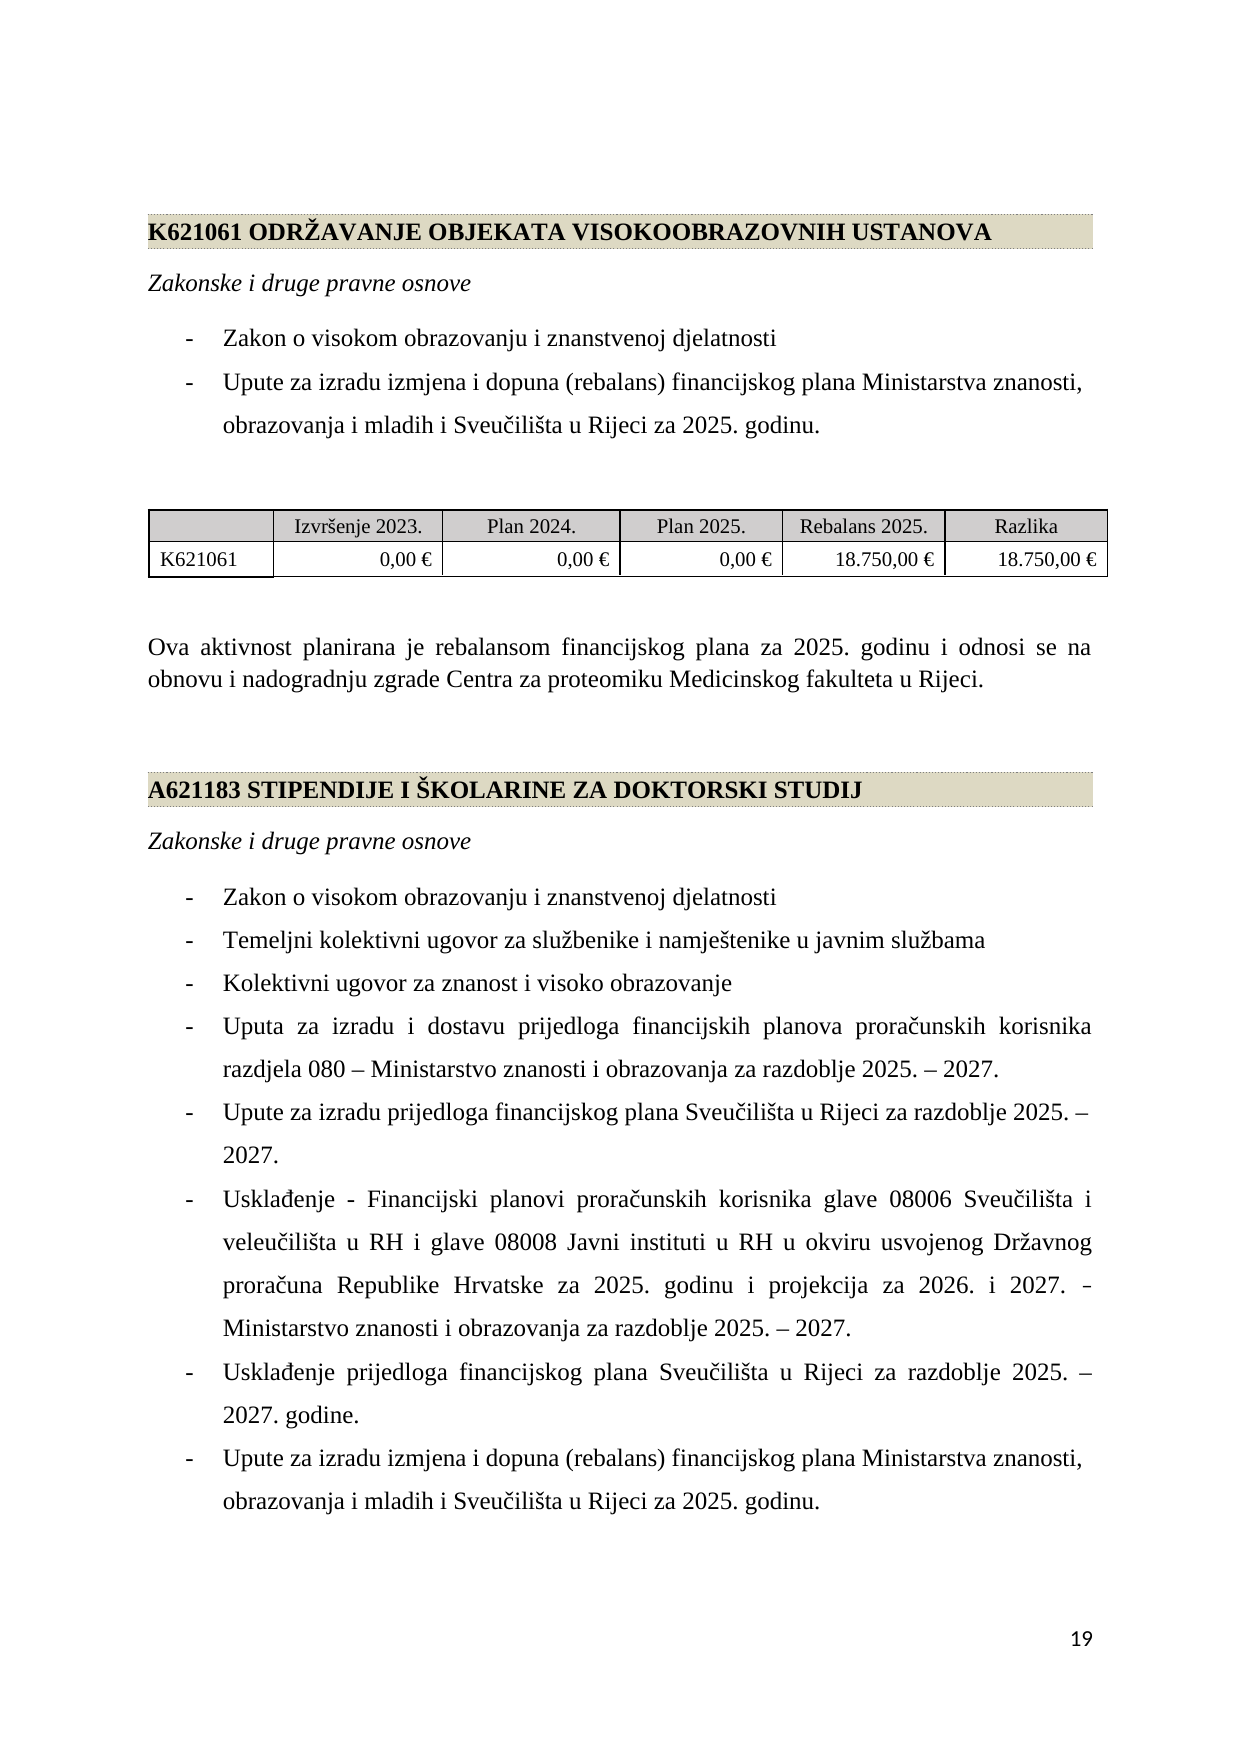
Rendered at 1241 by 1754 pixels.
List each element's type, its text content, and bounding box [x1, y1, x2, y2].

table_header Plan 2025. [621, 511, 782, 541]
text Ova aktivnost planirana je rebalansom financijskog plana za 2025. godinu i odnosi se na obnovu i nadogradnju zgrade Centra za proteomiku Medicinskog fakulteta u Rijeci. [148, 632, 1093, 693]
text K621061 ODRŽAVANJE OBJEKATA VISOKOOBRAZOVNIH USTANOVA [148, 214, 1093, 249]
list Upute za izradu izmjena i dopuna (rebalans) financijskog plana Ministarstva znanosti, obrazovanja i mladih i Sveučilišta u Rijeci za 2025. godinu. [185, 1443, 1093, 1515]
table_cell K621061 [150, 542, 273, 576]
table_header [150, 511, 273, 541]
list Uputa za izradu i dostavu prijedloga financijskih planova proračunskih korisnika razdjela 080 – Ministarstvo znanosti i obrazovanja za razdoblje 2025. – 2027. [185, 1011, 1093, 1083]
table_cell 0,00 € [443, 542, 620, 576]
table_cell 18.750,00 € [945, 542, 1107, 576]
table_header Plan 2024. [443, 511, 619, 541]
list Usklađenje - Financijski planovi proračunskih korisnika glave 08006 Sveučilišta i veleučilišta u RH i glave 08008 Javni instituti u RH u okviru usvojenog Državnog proračuna Republike Hrvatske za 2025. godinu i projekcija za 2026. i 2027. – Ministarstvo znanosti i obrazovanja za razdoblje 2025. – 2027. [185, 1184, 1093, 1342]
list Zakon o visokom obrazovanju i znanstvenoj djelatnosti [185, 882, 1093, 911]
table_cell 0,00 € [274, 542, 443, 576]
text A621183 STIPENDIJE I ŠKOLARINE ZA DOKTORSKI STUDIJ [148, 772, 1093, 807]
list Temeljni kolektivni ugovor za službenike i namještenike u javnim službama [185, 925, 1093, 954]
table_header Izvršenje 2023. [274, 511, 442, 541]
list Kolektivni ugovor za znanost i visoko obrazovanje [185, 968, 1093, 997]
list Upute za izradu prijedloga financijskog plana Sveučilišta u Rijeci za razdoblje 2025. – 2027. [185, 1097, 1093, 1169]
table_cell 0,00 € [620, 542, 782, 576]
list Zakon o visokom obrazovanju i znanstvenoj djelatnosti [185, 323, 1093, 352]
text Zakonske i druge pravne osnove [148, 826, 1093, 855]
table_header Rebalans 2025. [783, 511, 944, 541]
table_header Razlika [946, 511, 1107, 541]
list Usklađenje prijedloga financijskog plana Sveučilišta u Rijeci za razdoblje 2025. – 2027. godine. [185, 1357, 1093, 1428]
table_cell 18.750,00 € [783, 542, 945, 576]
text Zakonske i druge pravne osnove [148, 268, 1093, 297]
list Upute za izradu izmjena i dopuna (rebalans) financijskog plana Ministarstva znanosti, obrazovanja i mladih i Sveučilišta u Rijeci za 2025. godinu. [185, 367, 1093, 438]
